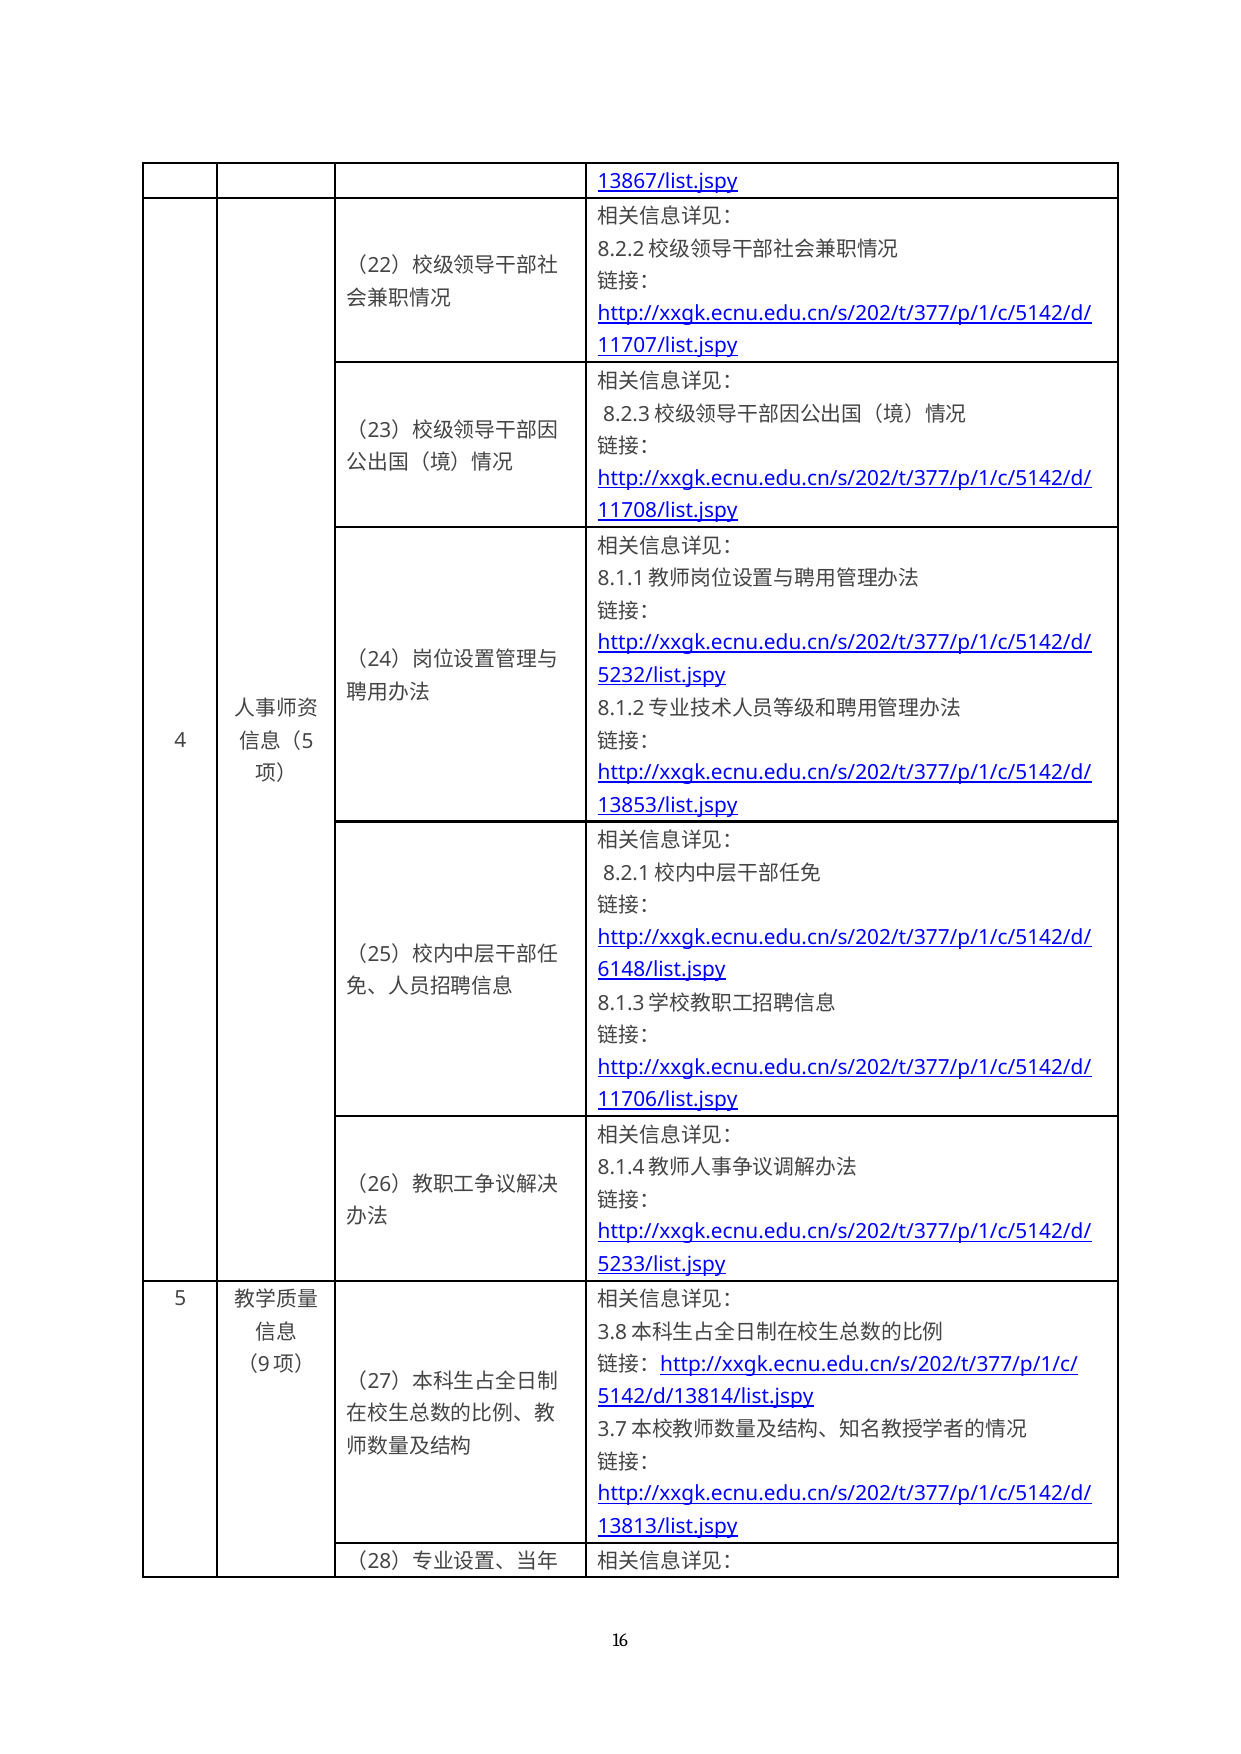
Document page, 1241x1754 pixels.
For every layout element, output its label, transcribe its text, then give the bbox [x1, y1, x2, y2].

table_cell （25）校内中层干部任免、人员招聘信息 [336, 823, 585, 1115]
table_cell （24）岗位设置管理与聘用办法 [336, 528, 585, 820]
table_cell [336, 1544, 585, 1576]
table_cell 相关信息详见： 8.2.1校内中层干部任免 链接： http://xxgk.ecnu.edu.cn/s/202/t/377/p/1/c/5142/d/6148/list.jspy 8.1.3学校教职工招聘信息 链接： http://xxgk.ecnu.edu.cn/s/202/t/377/p/1/c/5142/d/11706/list.jspy [587, 823, 1117, 1115]
table_cell 人事师资信息（5项） [218, 199, 334, 1279]
table_cell 相关信息详见： 8.2.3校级领导干部因公出国（境）情况 链接： http://xxgk.ecnu.edu.cn/s/202/t/377/p/1/c/5142/d/11708/list.jspy [587, 363, 1117, 526]
table_cell 相关信息详见： 8.1.1教师岗位设置与聘用管理办法 链接： http://xxgk.ecnu.edu.cn/s/202/t/377/p/1/c/5142/d/5232/list.jspy 8.1.2专业技术人员等级和聘用管理办法 链接： http://xxgk.ecnu.edu.cn/s/202/t/377/p/1/c/5142/d/13853/list.jspy [587, 528, 1117, 820]
table_cell （22）校级领导干部社会兼职情况 [336, 199, 585, 361]
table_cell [587, 1544, 1117, 1576]
table_cell 相关信息详见： 8.2.2校级领导干部社会兼职情况 链接： http://xxgk.ecnu.edu.cn/s/202/t/377/p/1/c/5142/d/11707/list.jspy [587, 199, 1117, 361]
table_cell （27）本科生占全日制在校生总数的比例、教师数量及结构 [336, 1282, 585, 1542]
table_cell （26）教职工争议解决办法 [336, 1117, 585, 1279]
table_cell 相关信息详见： 8.1.4教师人事争议调解办法 链接： http://xxgk.ecnu.edu.cn/s/202/t/377/p/1/c/5142/d/5233/list.jspy [587, 1117, 1117, 1279]
table_cell （23）校级领导干部因公出国（境）情况 [336, 363, 585, 526]
table_cell 5 [144, 1282, 216, 1576]
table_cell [587, 164, 1117, 197]
table_cell 4 [144, 199, 216, 1279]
table_cell 教学质量信息 （9项） [218, 1282, 334, 1576]
table_cell 相关信息详见： 3.8本科生占全日制在校生总数的比例 链接：http://xxgk.ecnu.edu.cn/s/202/t/377/p/1/c/5142/d/13814/list.jspy 3.7本校教师数量及结构、知名教授学者的情况 链接： http://xxgk.ecnu.edu.cn/s/202/t/377/p/1/c/5142/d/13813/list.jspy [587, 1282, 1117, 1542]
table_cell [336, 164, 585, 197]
